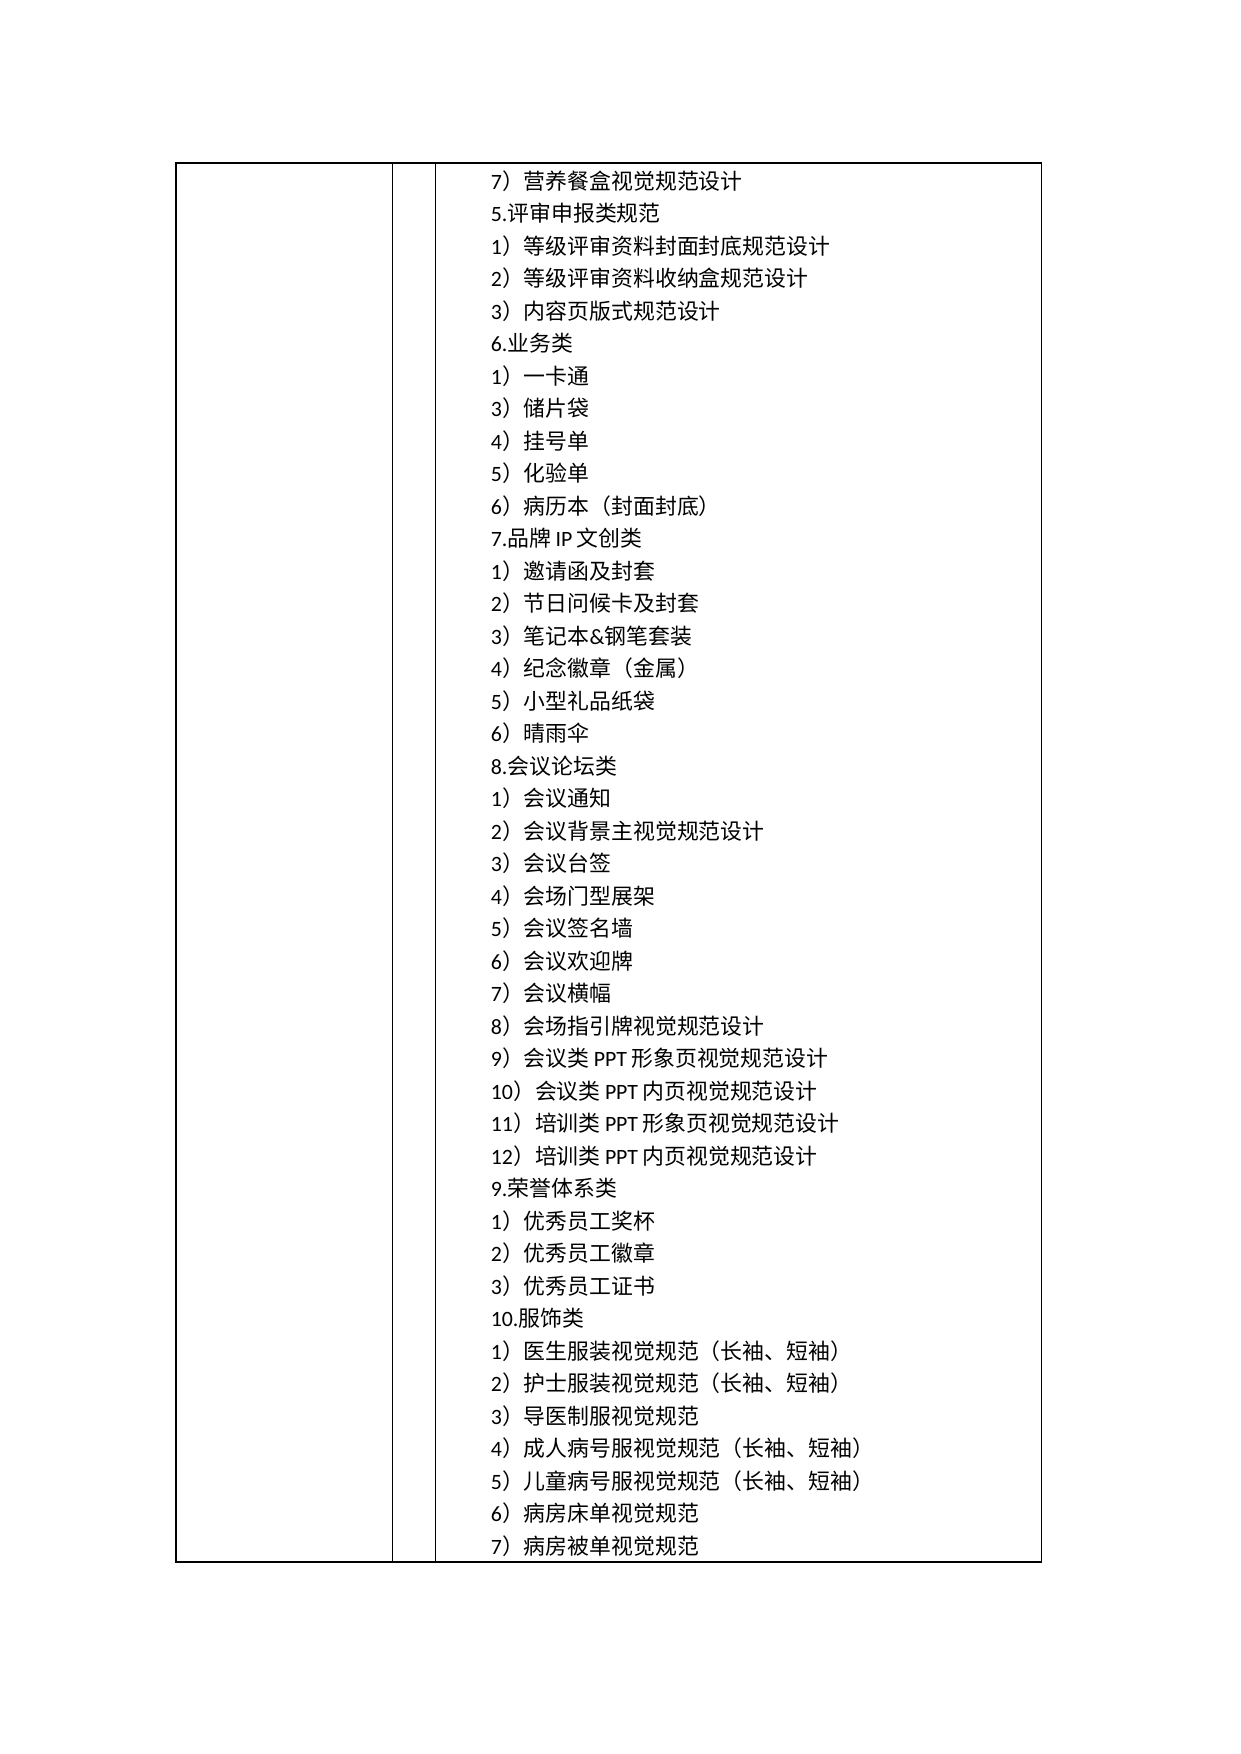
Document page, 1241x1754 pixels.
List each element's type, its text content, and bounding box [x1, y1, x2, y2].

table_cell 1 [393, 164, 435, 1561]
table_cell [436, 164, 1041, 1561]
table_cell [177, 164, 392, 1561]
